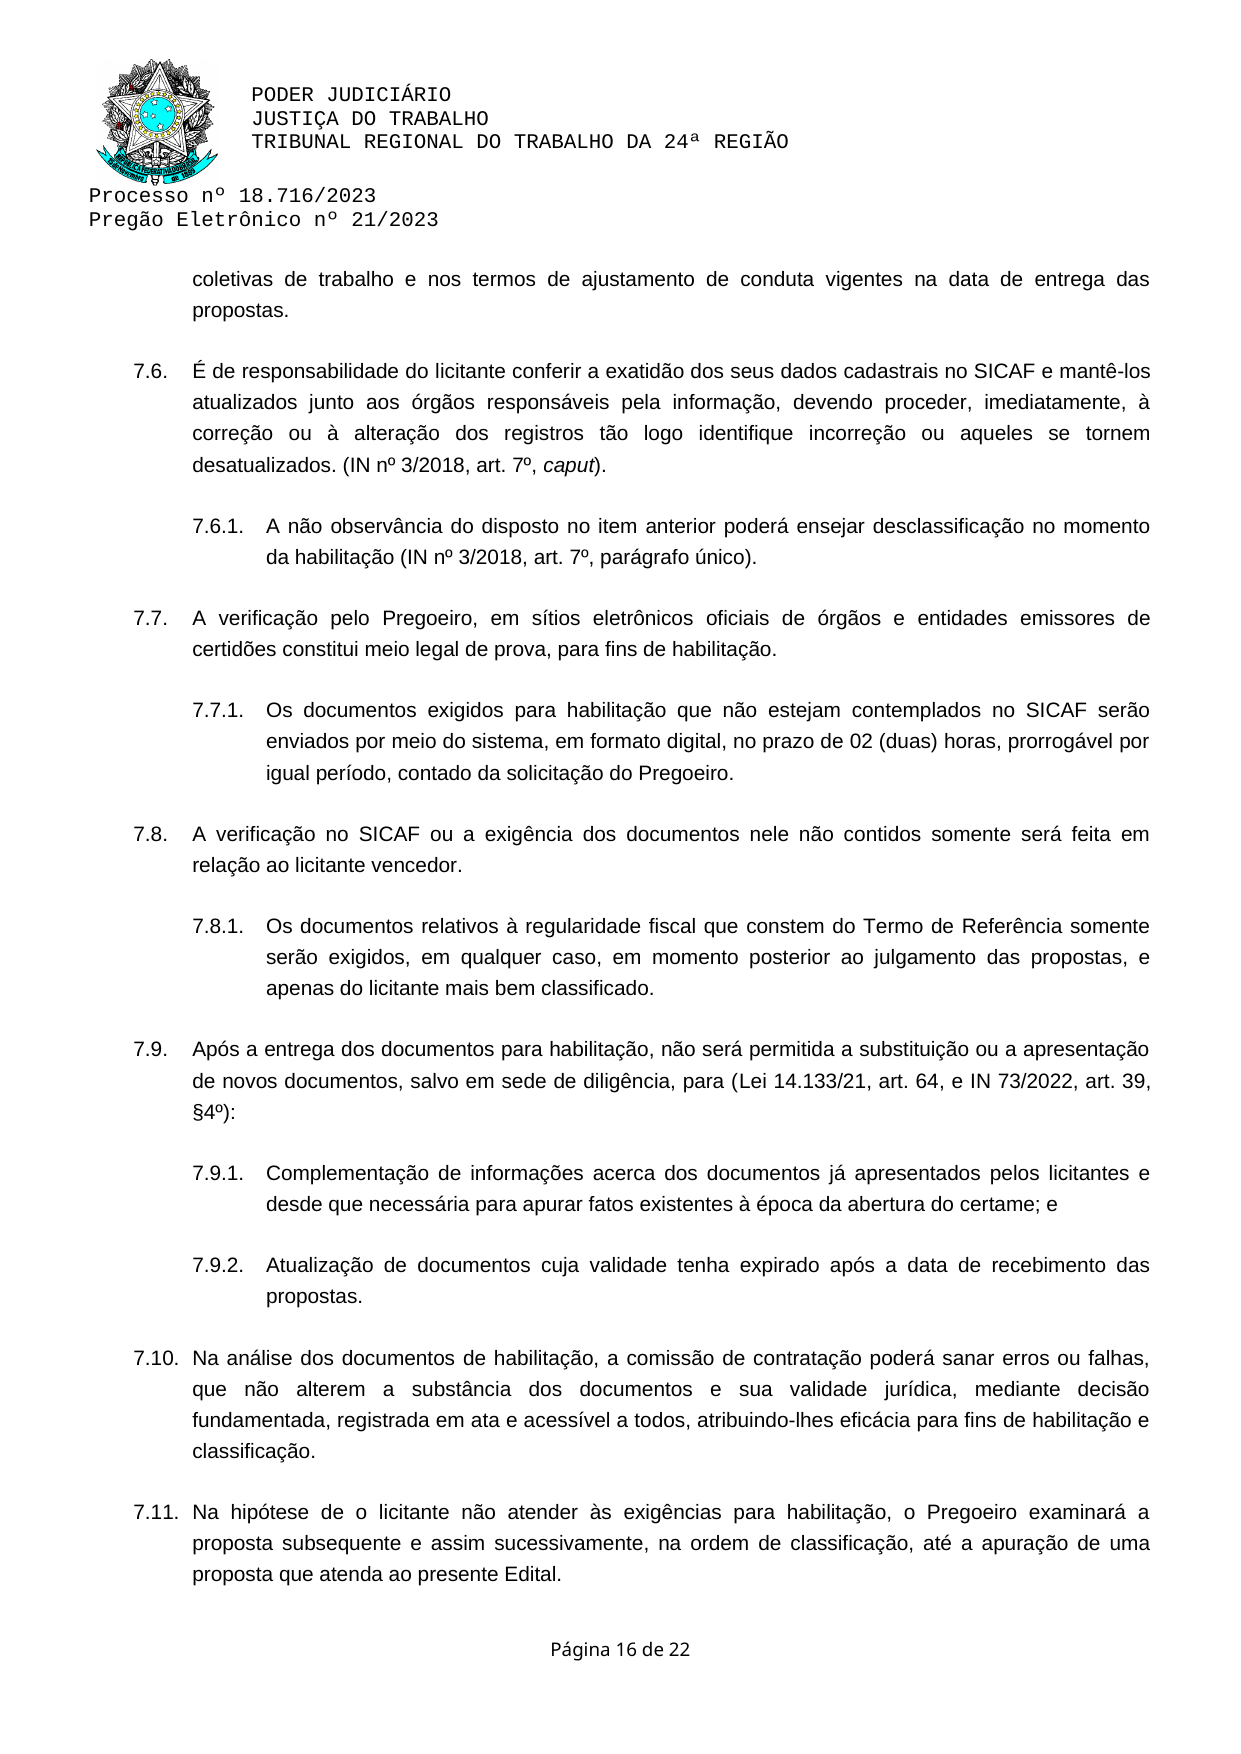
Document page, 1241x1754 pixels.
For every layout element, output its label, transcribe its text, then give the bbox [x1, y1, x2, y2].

list Os documentos relativos à regularidade fiscal que constem do Termo de Referência somente serão exigidos, em qualquer caso, em momento posterior ao julgamento das propostas, e apenas do licitante mais bem classificado. [192, 914, 1152, 1000]
list Atualização de documentos cuja validade tenha expirado após a data de recebimento das propostas. [192, 1253, 1152, 1308]
list A não observância do disposto no item anterior poderá ensejar desclassificação no momento da habilitação (IN nº 3/2018, art. 7º, parágrafo único). [192, 513, 1152, 569]
text Na hipótese de o licitante não atender às exigências para habilitação, o Pregoeiro examinará a proposta subsequente e assim sucessivamente, na ordem de classificação, até a apuração de uma proposta que atenda ao presente Edital. [133, 1500, 1152, 1586]
text A verificação pelo Pregoeiro, em sítios eletrônicos oficiais de órgãos e entidades emissores de certidões constitui meio legal de prova, para fins de habilitação. [133, 606, 1152, 661]
list Complementação de informações acerca dos documentos já apresentados pelos licitantes e desde que necessária para apurar fatos existentes à época da abertura do certame; e [192, 1161, 1152, 1216]
text É de responsabilidade do licitante conferir a exatidão dos seus dados cadastrais no SICAF e mantê-los atualizados junto aos órgãos responsáveis pela informação, devendo proceder, imediatamente, à correção ou à alteração dos registros tão logo identifique incorreção ou aqueles se tornem desatualizados. (IN nº 3/2018, art. 7º, caput). [133, 359, 1152, 476]
text A verificação no SICAF ou a exigência dos documentos nele não contidos somente será feita em relação ao licitante vencedor. [133, 822, 1152, 877]
picture [96, 59, 220, 186]
text Na análise dos documentos de habilitação, a comissão de contratação poderá sanar erros ou falhas, que não alterem a substância dos documentos e sua validade jurídica, mediante decisão fundamentada, registrada em ata e acessível a todos, atribuindo-lhes eﬁcácia para fins de habilitação e classificação. [133, 1345, 1152, 1463]
list Os documentos exigidos para habilitação que não estejam contemplados no SICAF serão enviados por meio do sistema, em formato digital, no prazo de 02 (duas) horas, prorrogável por igual período, contado da solicitação do Pregoeiro. [192, 698, 1152, 784]
text Após a entrega dos documentos para habilitação, não será permitida a substituição ou a apresentação de novos documentos, salvo em sede de diligência, para (Lei 14.133/21, art. 64, e IN 73/2022, art. 39, §4º): [133, 1037, 1152, 1123]
